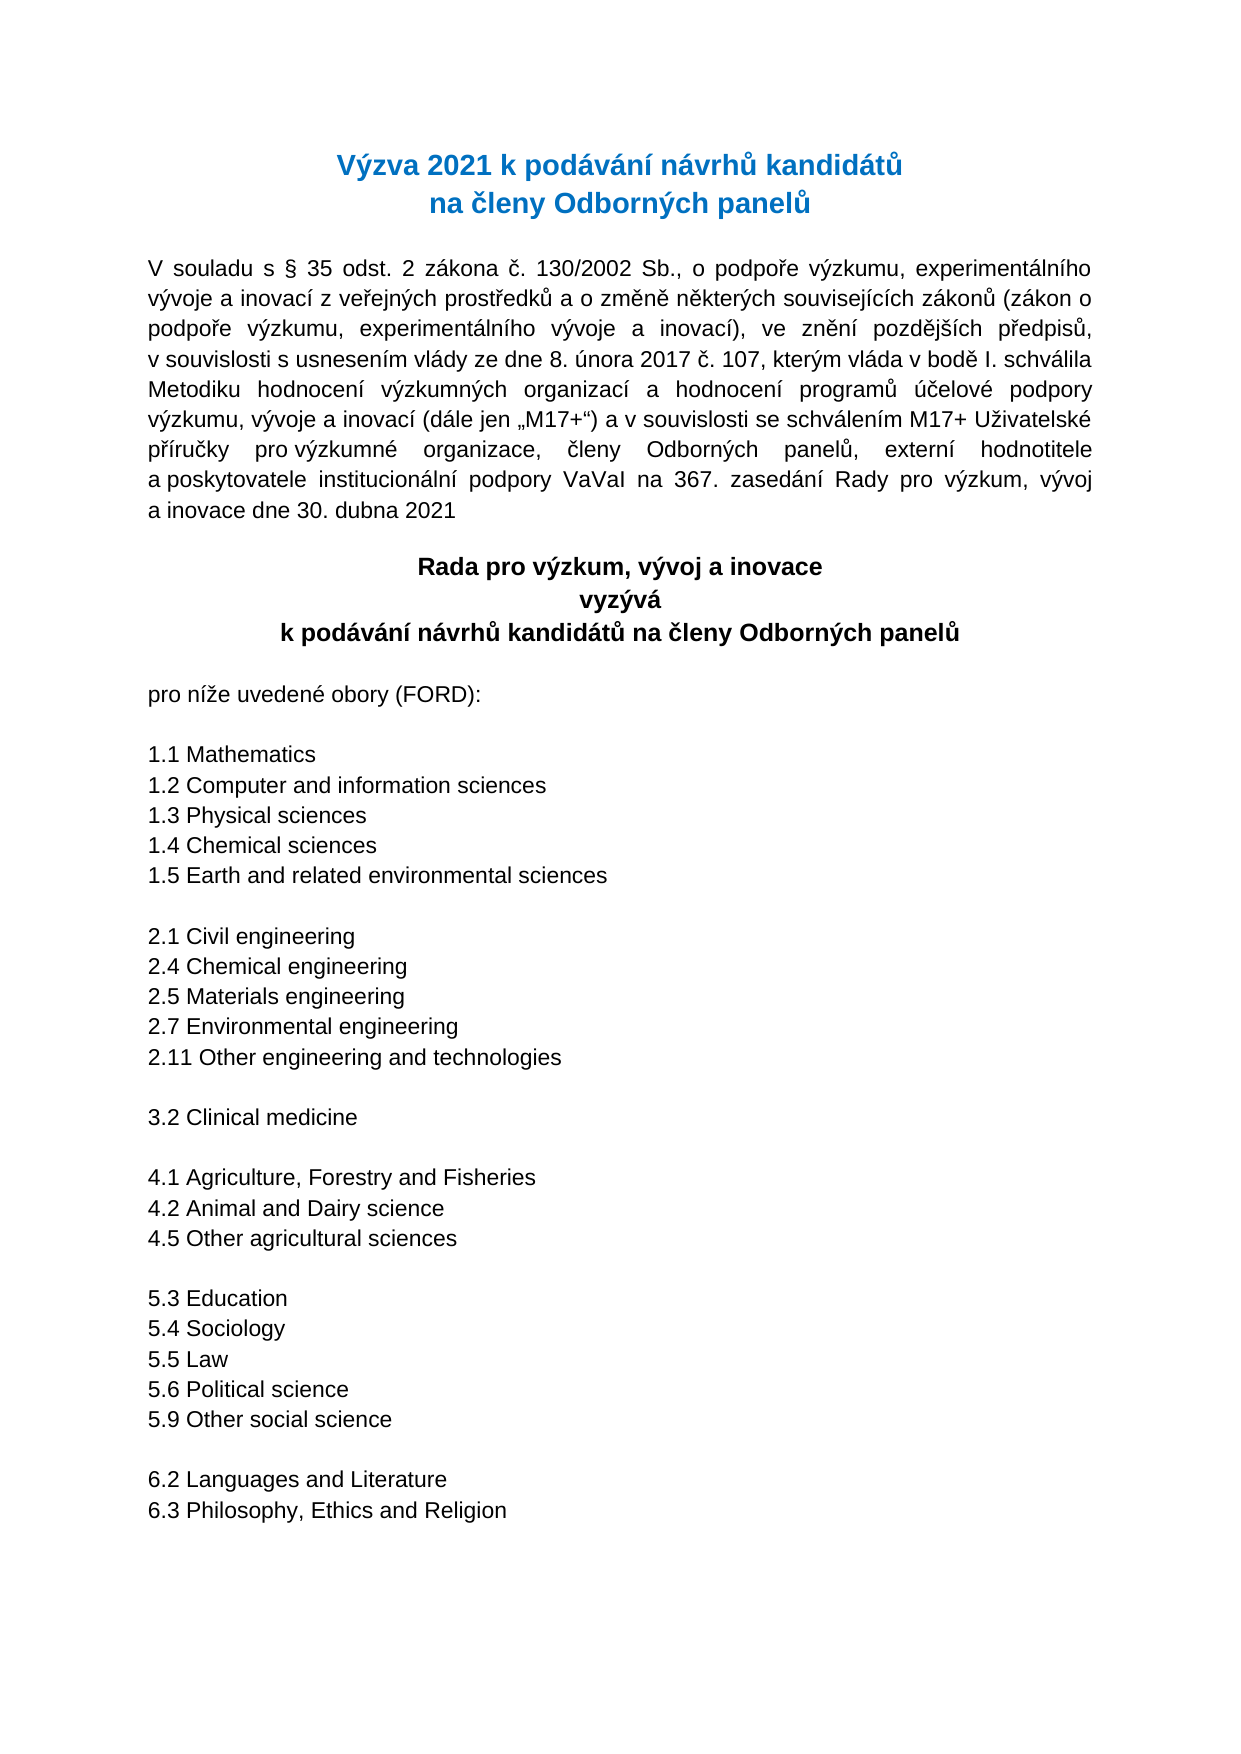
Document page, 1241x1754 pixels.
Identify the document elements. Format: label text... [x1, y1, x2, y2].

text 6.2 Languages and Literature [148, 1466, 1093, 1493]
text 5.4 Sociology [148, 1315, 1093, 1342]
text 6.3 Philosophy, Ethics and Religion [148, 1497, 1093, 1523]
text 1.1 Mathematics [148, 741, 1093, 768]
text 5.6 Political science [148, 1376, 1093, 1402]
text Výzva 2021 k podávání návrhů kandidátů [148, 148, 1093, 181]
text vyzývá [148, 585, 1093, 613]
text 1.5 Earth and related environmental sciences [148, 862, 1093, 889]
text 1.3 Physical sciences [148, 802, 1093, 828]
text 4.5 Other agricultural sciences [148, 1225, 1093, 1251]
text 4.1 Agriculture, Forestry and Fisheries [148, 1164, 1093, 1191]
text 2.4 Chemical engineering [148, 953, 1093, 979]
text 1.2 Computer and information sciences [148, 772, 1093, 798]
text V souladu s § 35 odst. 2 zákona č. 130/2002 Sb., o podpoře výzkumu, experimentálního vývoje a inovací z veřejných prostředků a o změně některých souvisejících zákonů (zákon o podpoře výzkumu, experimentálního vývoje a inovací), ve znění pozdějších předpisů, v souvislosti s usnesením vlády ze dne 8. února 2017 č. 107, kterým vláda v bodě I. schválila Metodiku hodnocení výzkumných organizací a hodnocení programů účelové podpory výzkumu, vývoje a inovací (dále jen „M17+“) a v souvislosti se schválením M17+ Uživatelské příručky pro výzkumné organizace, členy Odborných panelů, externí hodnotitele a poskytovatele institucionální podpory VaVaI na 367. zasedání Rady pro výzkum, vývoj a inovace dne 30. dubna 2021 [148, 255, 1093, 523]
text 4.2 Animal and Dairy science [148, 1194, 1093, 1221]
text 3.2 Clinical medicine [148, 1104, 1093, 1130]
text 5.9 Other social science [148, 1406, 1093, 1432]
text k podávání návrhů kandidátů na členy Odborných panelů [148, 618, 1093, 647]
text na členy Odborných panelů [148, 186, 1093, 220]
text 2.1 Civil engineering [148, 923, 1093, 949]
text Rada pro výzkum, vývoj a inovace [148, 552, 1093, 581]
text 5.3 Education [148, 1285, 1093, 1312]
text 1.4 Chemical sciences [148, 832, 1093, 858]
text 2.7 Environmental engineering [148, 1013, 1093, 1040]
text 2.11 Other engineering and technologies [148, 1043, 1093, 1070]
text 2.5 Materials engineering [148, 983, 1093, 1009]
text pro níže uvedené obory (FORD): [148, 681, 1093, 707]
text 5.5 Law [148, 1346, 1093, 1372]
